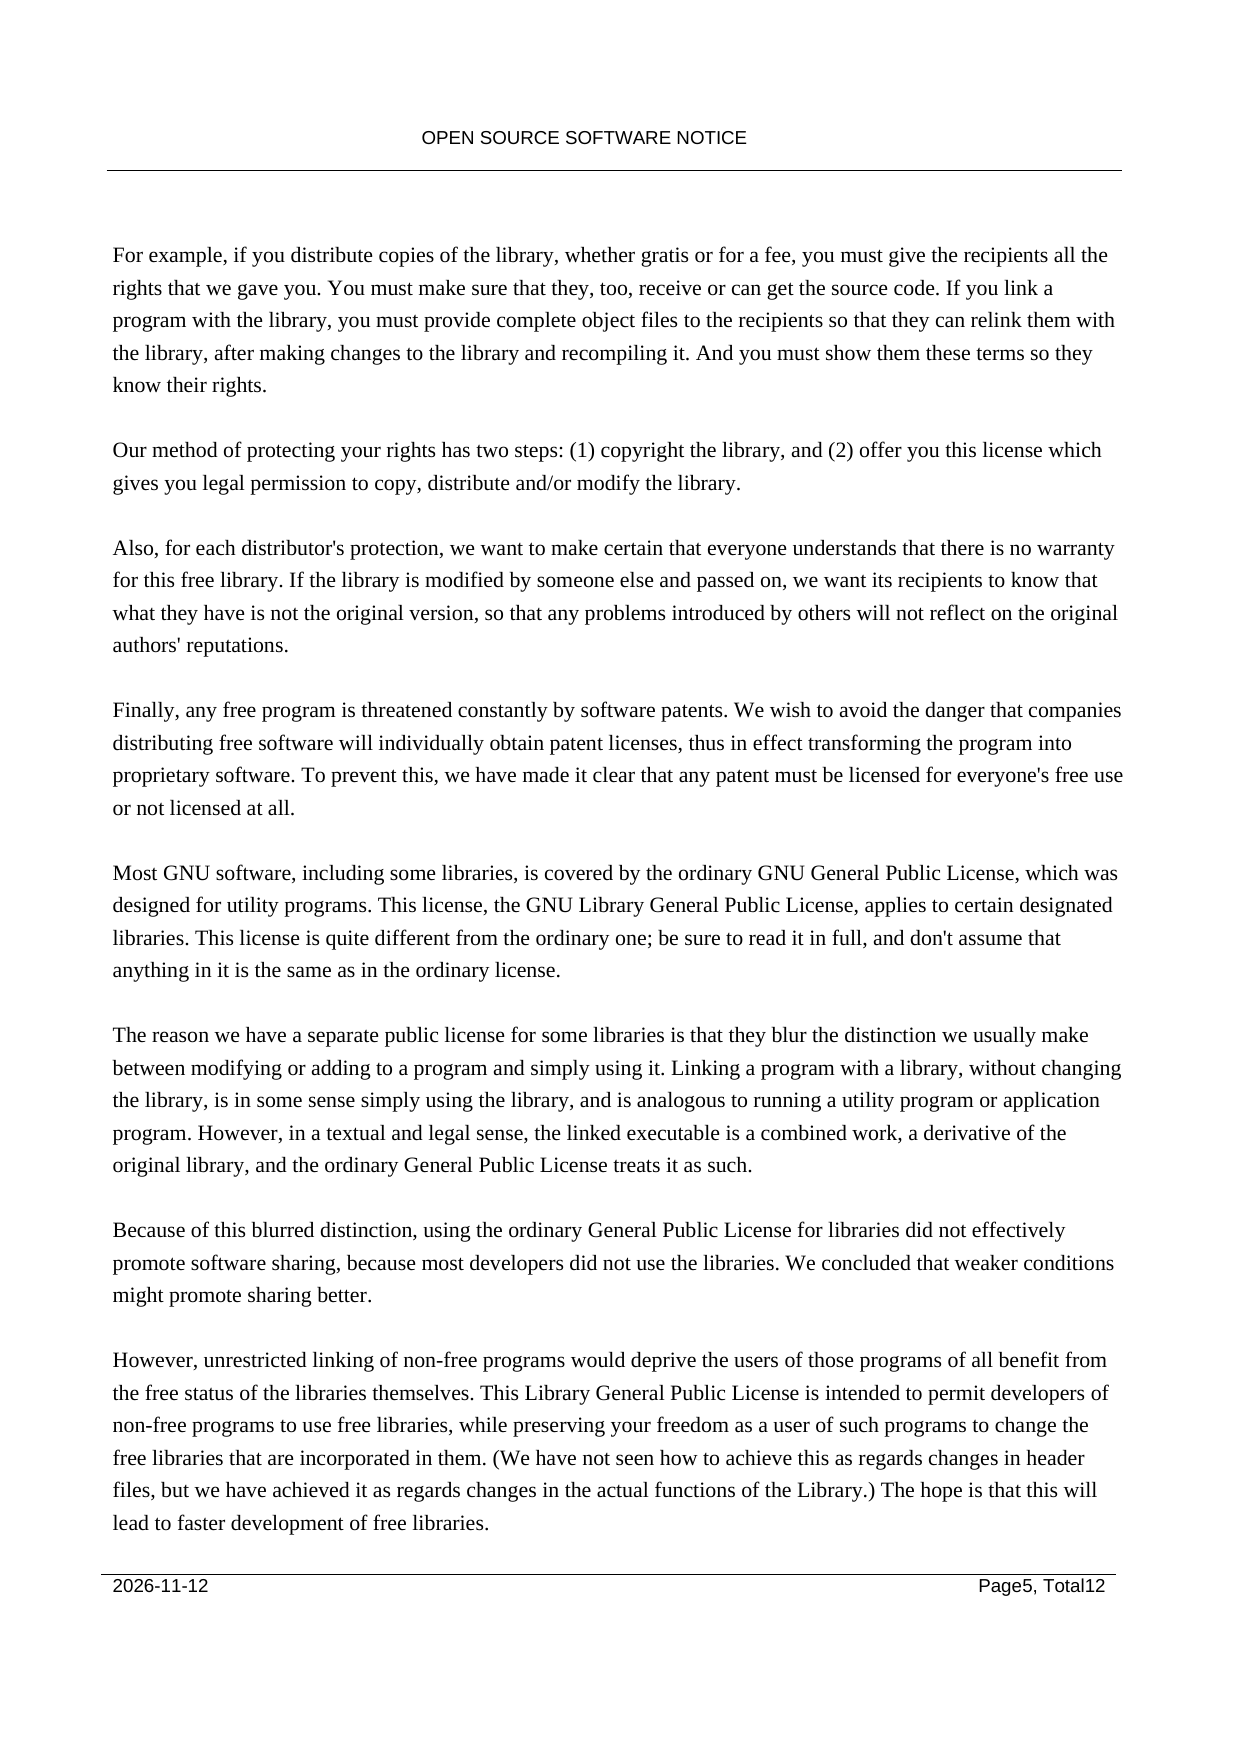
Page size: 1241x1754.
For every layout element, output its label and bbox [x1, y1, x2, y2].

text [112, 206, 1128, 1539]
